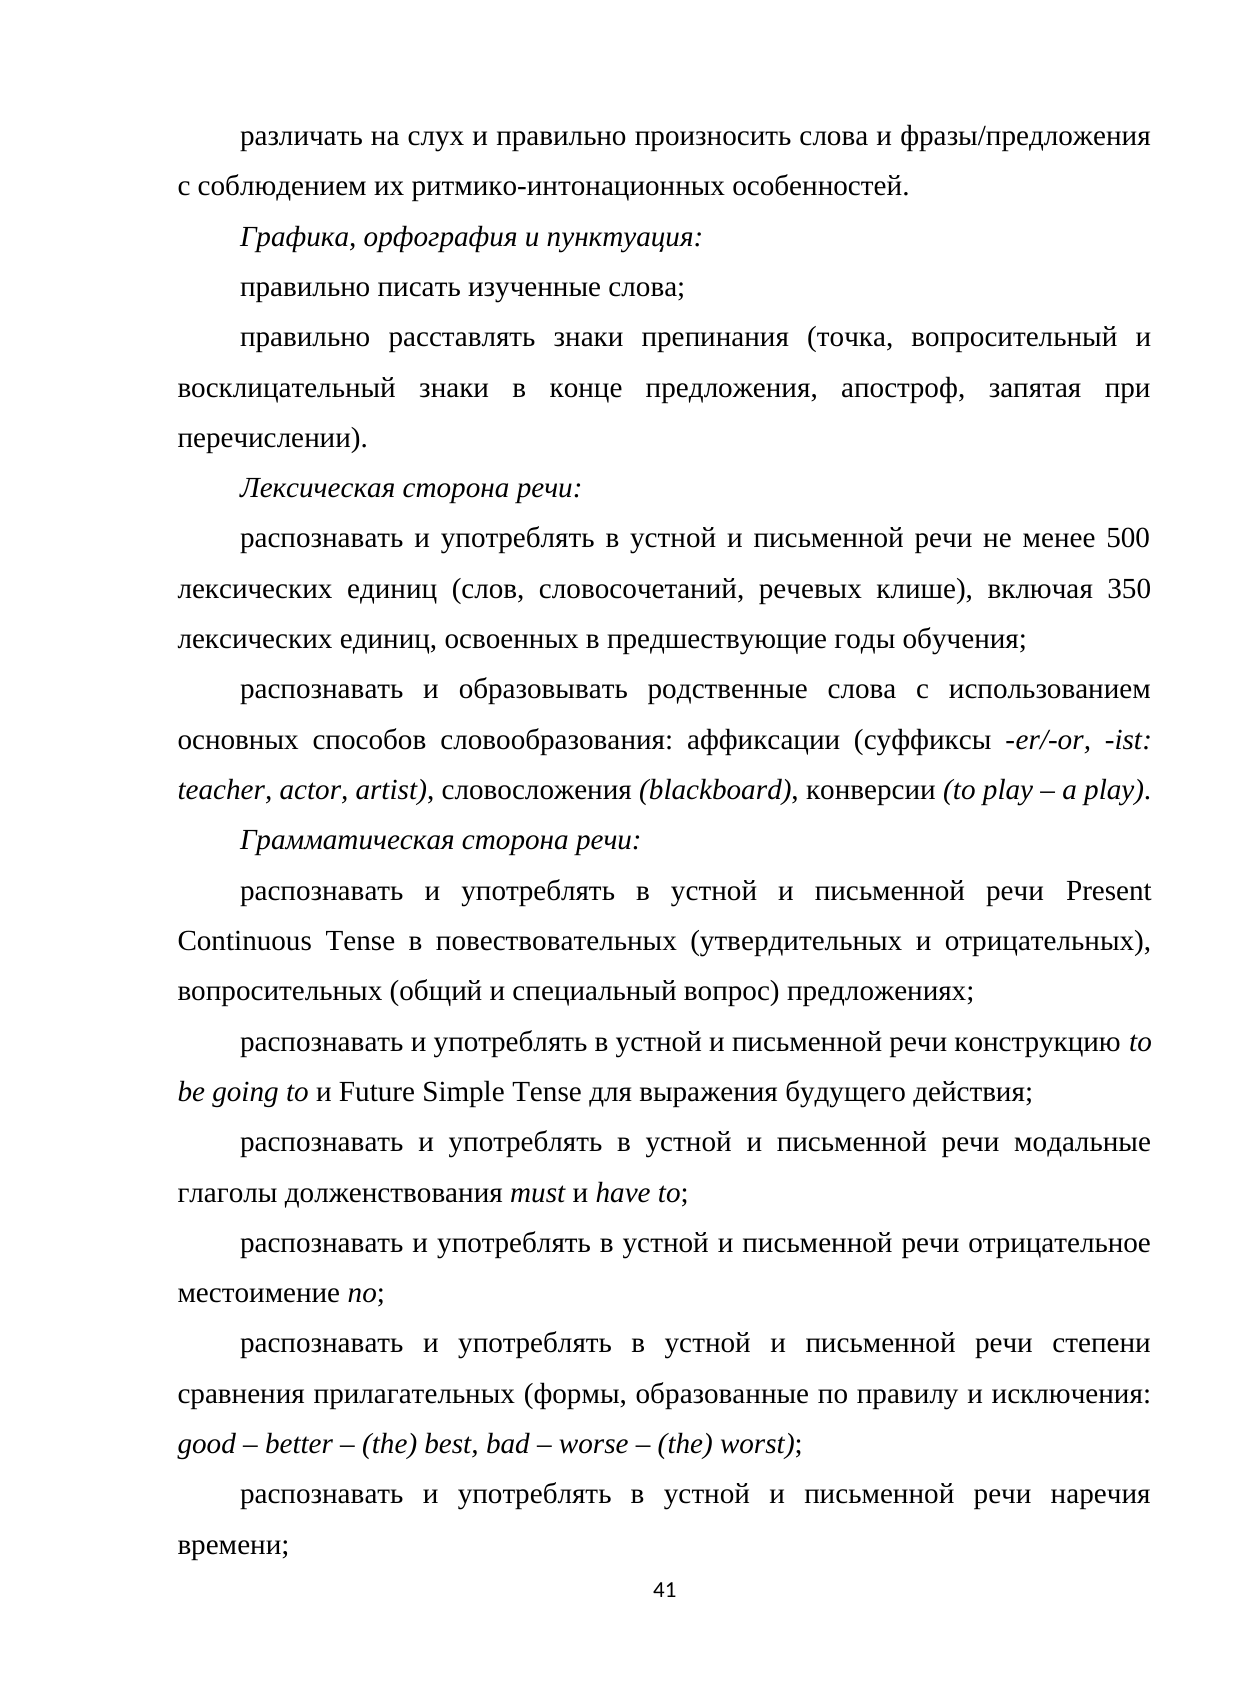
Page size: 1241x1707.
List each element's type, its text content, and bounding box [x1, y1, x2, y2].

text распознавать и употреблять в устной и письменной речи наречия времени; [177, 1477, 1152, 1560]
text правильно писать изученные слова; [177, 269, 1152, 303]
text распознавать и употреблять в устной и письменной речи Present Continuous Tense в повествовательных (утвердительных и отрицательных), вопросительных (общий и специальный вопрос) предложениях; [177, 873, 1152, 1007]
text распознавать и употреблять в устной и письменной речи отрицательное местоимение no; [177, 1225, 1152, 1309]
text распознавать и употреблять в устной и письменной речи конструкцию to be going to и Future Simple Tense для выражения будущего действия; [177, 1024, 1152, 1108]
text различать на слух и правильно произносить слова и фразы/предложения с соблюдением их ритмико-интонационных особенностей. [177, 118, 1152, 202]
text распознавать и употреблять в устной и письменной речи степени сравнения прилагательных (формы, образованные по правилу и исключения: good – better – (the) best, bad – worse – (the) worst); [177, 1326, 1152, 1460]
text Лексическая сторона речи: [177, 470, 1152, 504]
text Грамматическая сторона речи: [177, 822, 1152, 856]
text распознавать и употреблять в устной и письменной речи модальные глаголы долженствования must и have to; [177, 1124, 1152, 1208]
text правильно расставлять знаки препинания (точка, вопросительный и восклицательный знаки в конце предложения, апостроф, запятая при перечислении). [177, 319, 1152, 453]
text распознавать и употреблять в устной и письменной речи не менее 500 лексических единиц (слов, словосочетаний, речевых клише), включая 350 лексических единиц, освоенных в предшествующие годы обучения; [177, 521, 1152, 655]
text распознавать и образовывать родственные слова с использованием основных способов словообразования: аффиксации (суффиксы -er/-or, -ist: teacher, actor, artist), словосложения (blackboard), конверсии (to play – a play). [177, 672, 1152, 806]
text Графика, орфография и пунктуация: [177, 219, 1152, 252]
